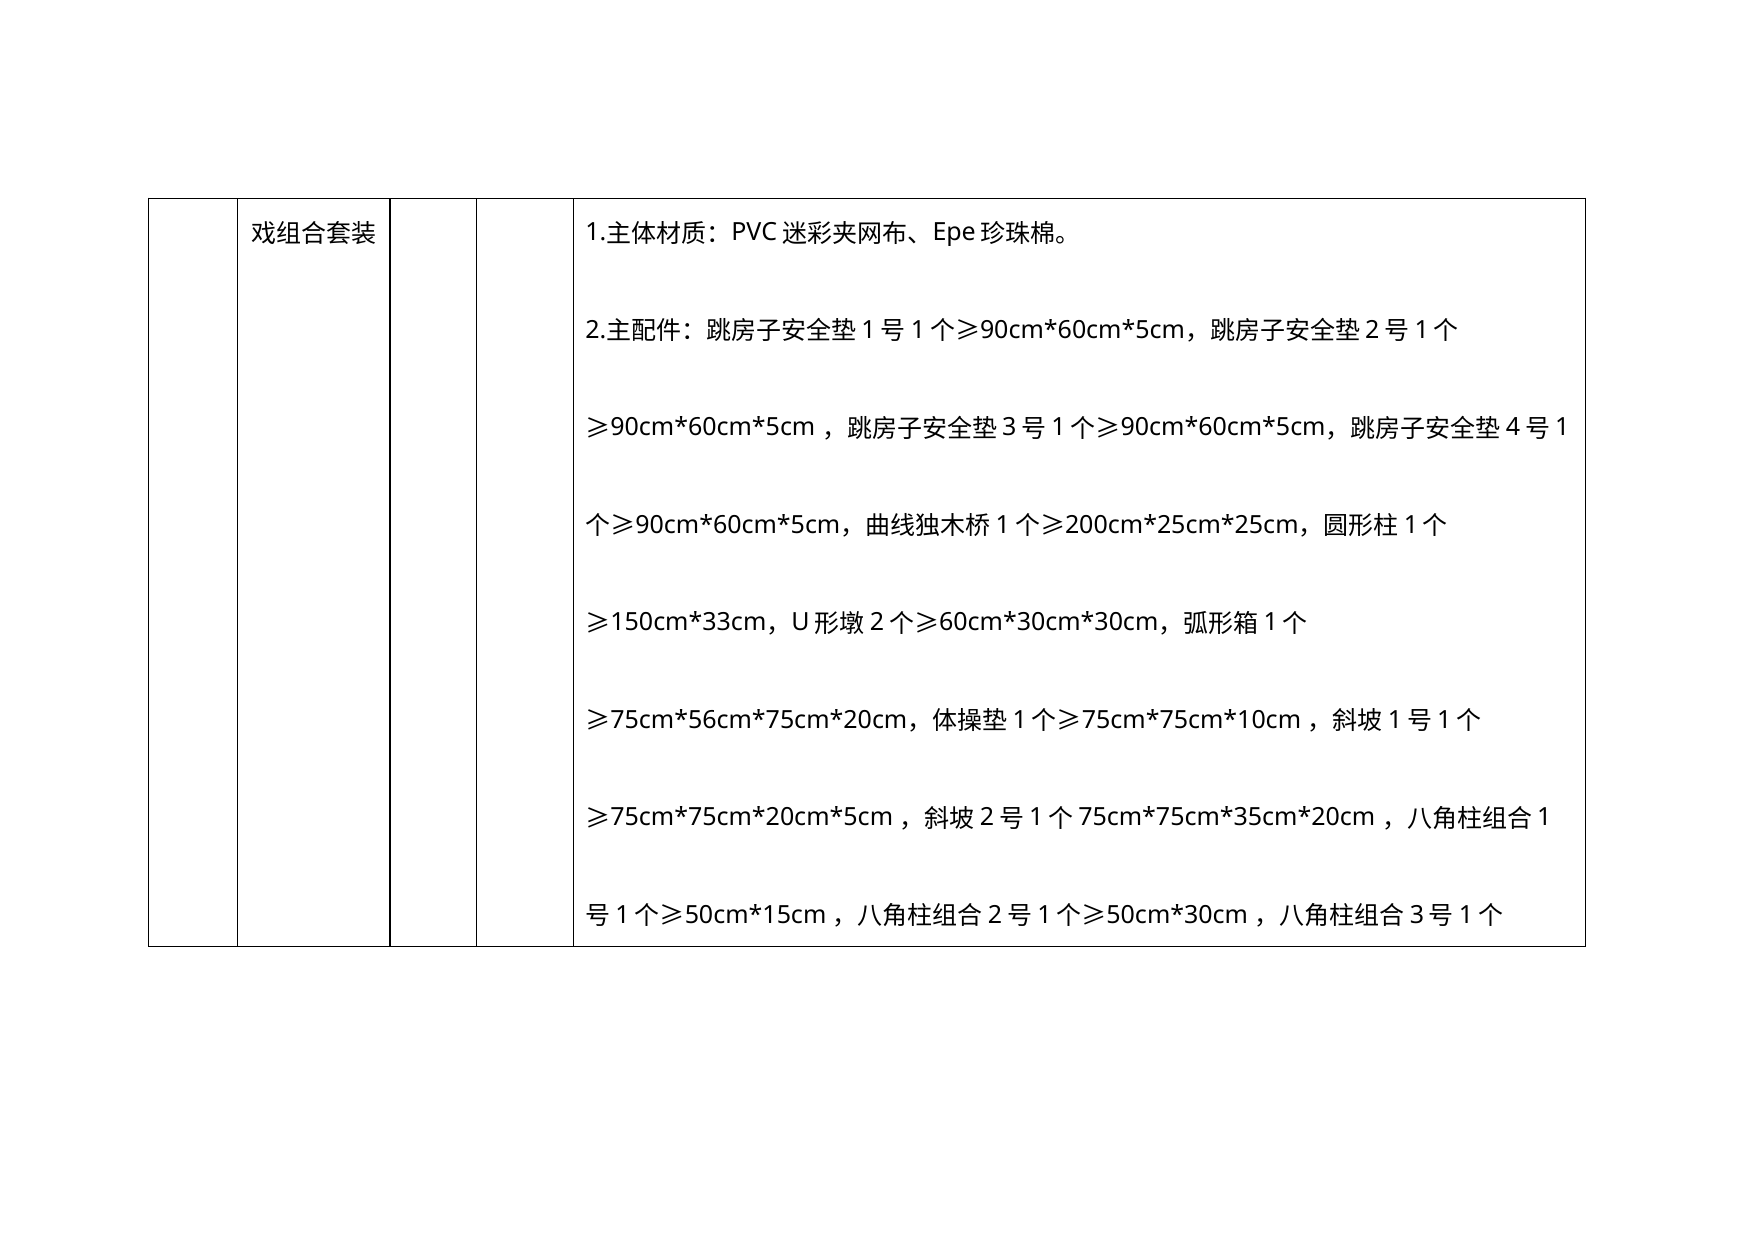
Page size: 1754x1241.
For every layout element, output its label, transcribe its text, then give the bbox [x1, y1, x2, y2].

table_cell 1 [477, 199, 573, 946]
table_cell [574, 199, 1585, 946]
table_cell 6 [149, 199, 237, 946]
table_cell 套 [391, 199, 476, 946]
table_cell 软体安吉游戏组合套装 [238, 199, 389, 946]
